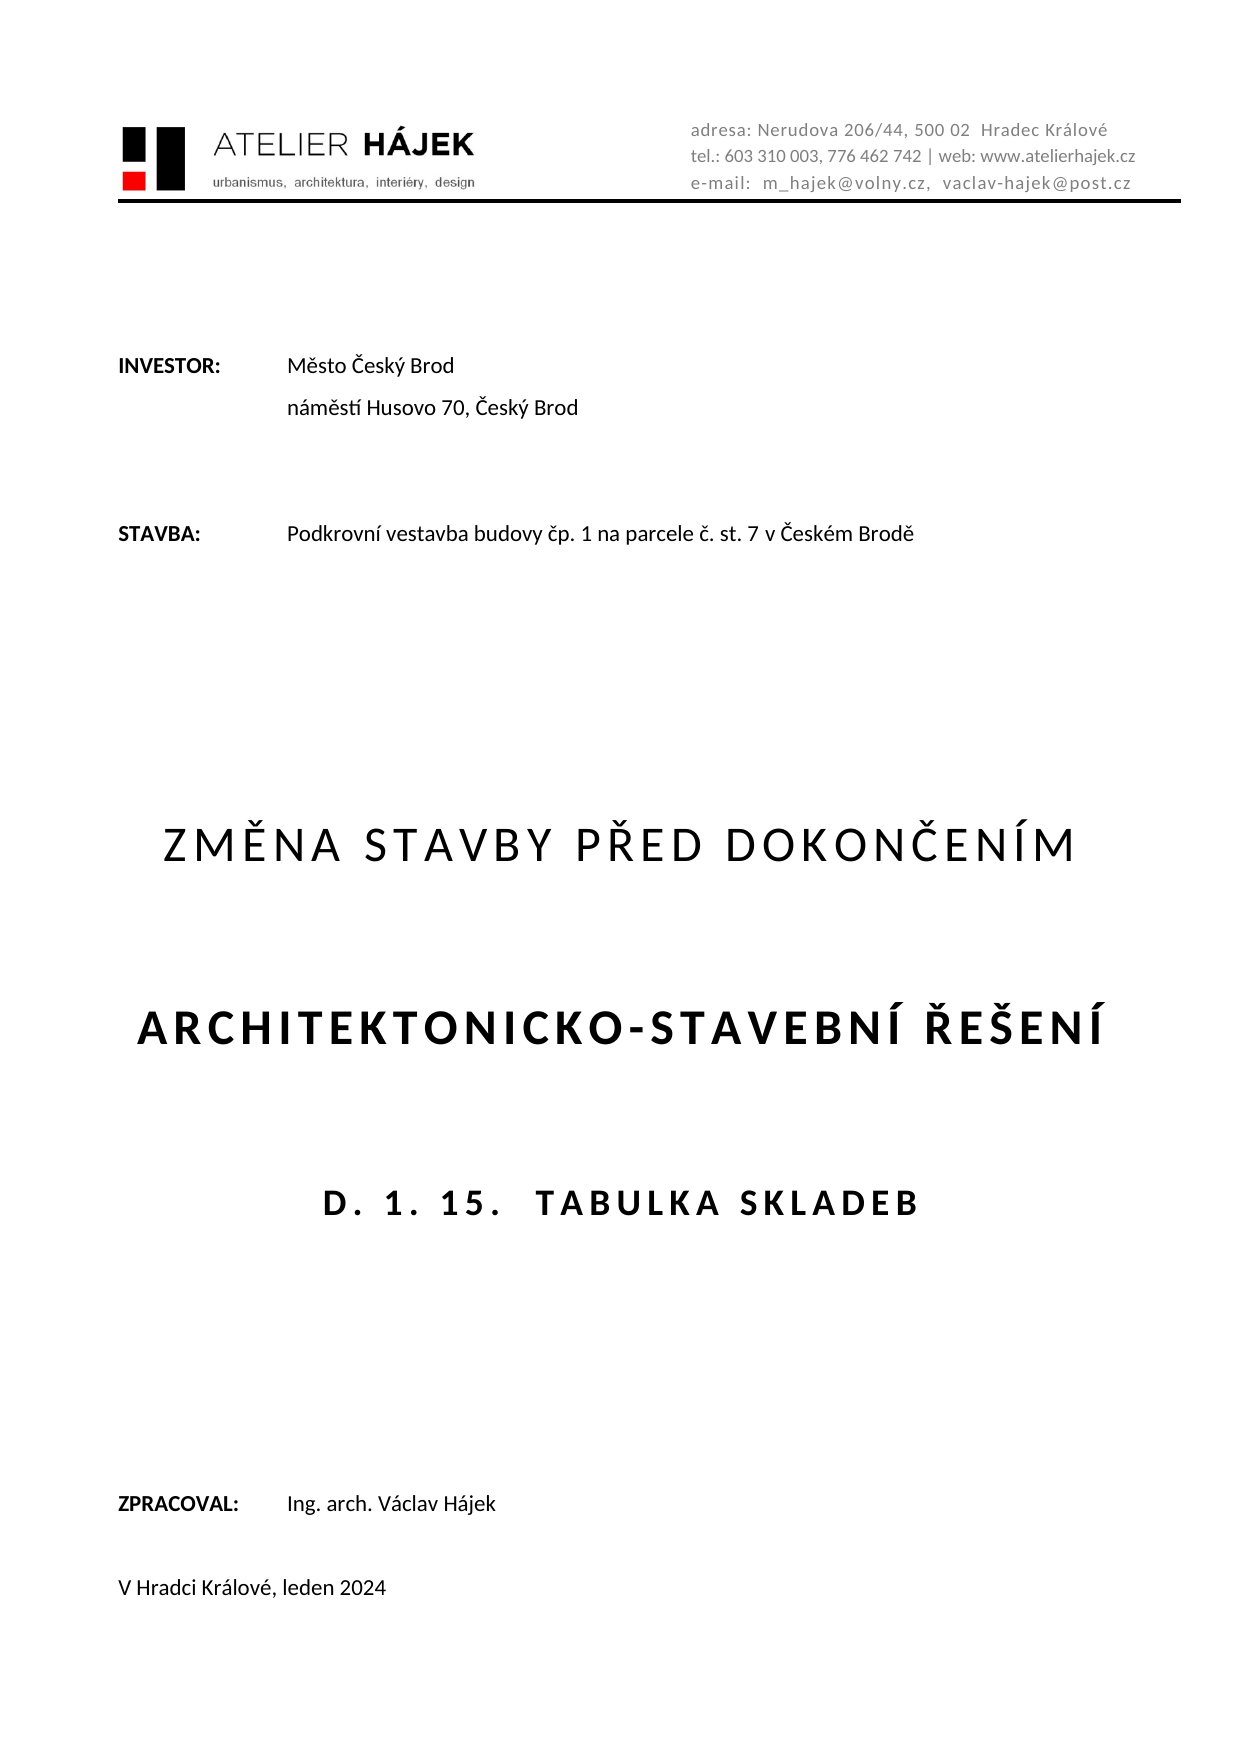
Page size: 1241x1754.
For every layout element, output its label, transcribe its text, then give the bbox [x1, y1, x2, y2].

subtitle Investor: Město Český Brod [118, 351, 1122, 379]
table_header adresa: Nerudova 206/44, 500 02 Hradec Králové tel.: 603 310 003, 776 462 742 | web: www.atelierhajek.cz e-mail: m_hajek@volny.cz, vaclav-hajek@post.cz [679, 118, 1181, 198]
text náměstí Husovo 70, Český Brod [118, 393, 1122, 421]
text V Hradci Králové, leden 2024 [118, 1573, 1122, 1601]
table_header [118, 118, 679, 198]
text architektonicko-stavební řešení [118, 996, 1122, 1057]
subtitle D. 1. 15. Tabulka skladeb [118, 1179, 1122, 1225]
picture [118, 122, 483, 195]
subtitle Zpracoval: Ing. arch. Václav Hájek [118, 1489, 1122, 1517]
text Změna stavby před dokončením [118, 813, 1122, 874]
subtitle Stavba: Podkrovní vestavba budovy čp. 1 na parcele č. st. 7 v Českém Brodě [118, 519, 1122, 547]
